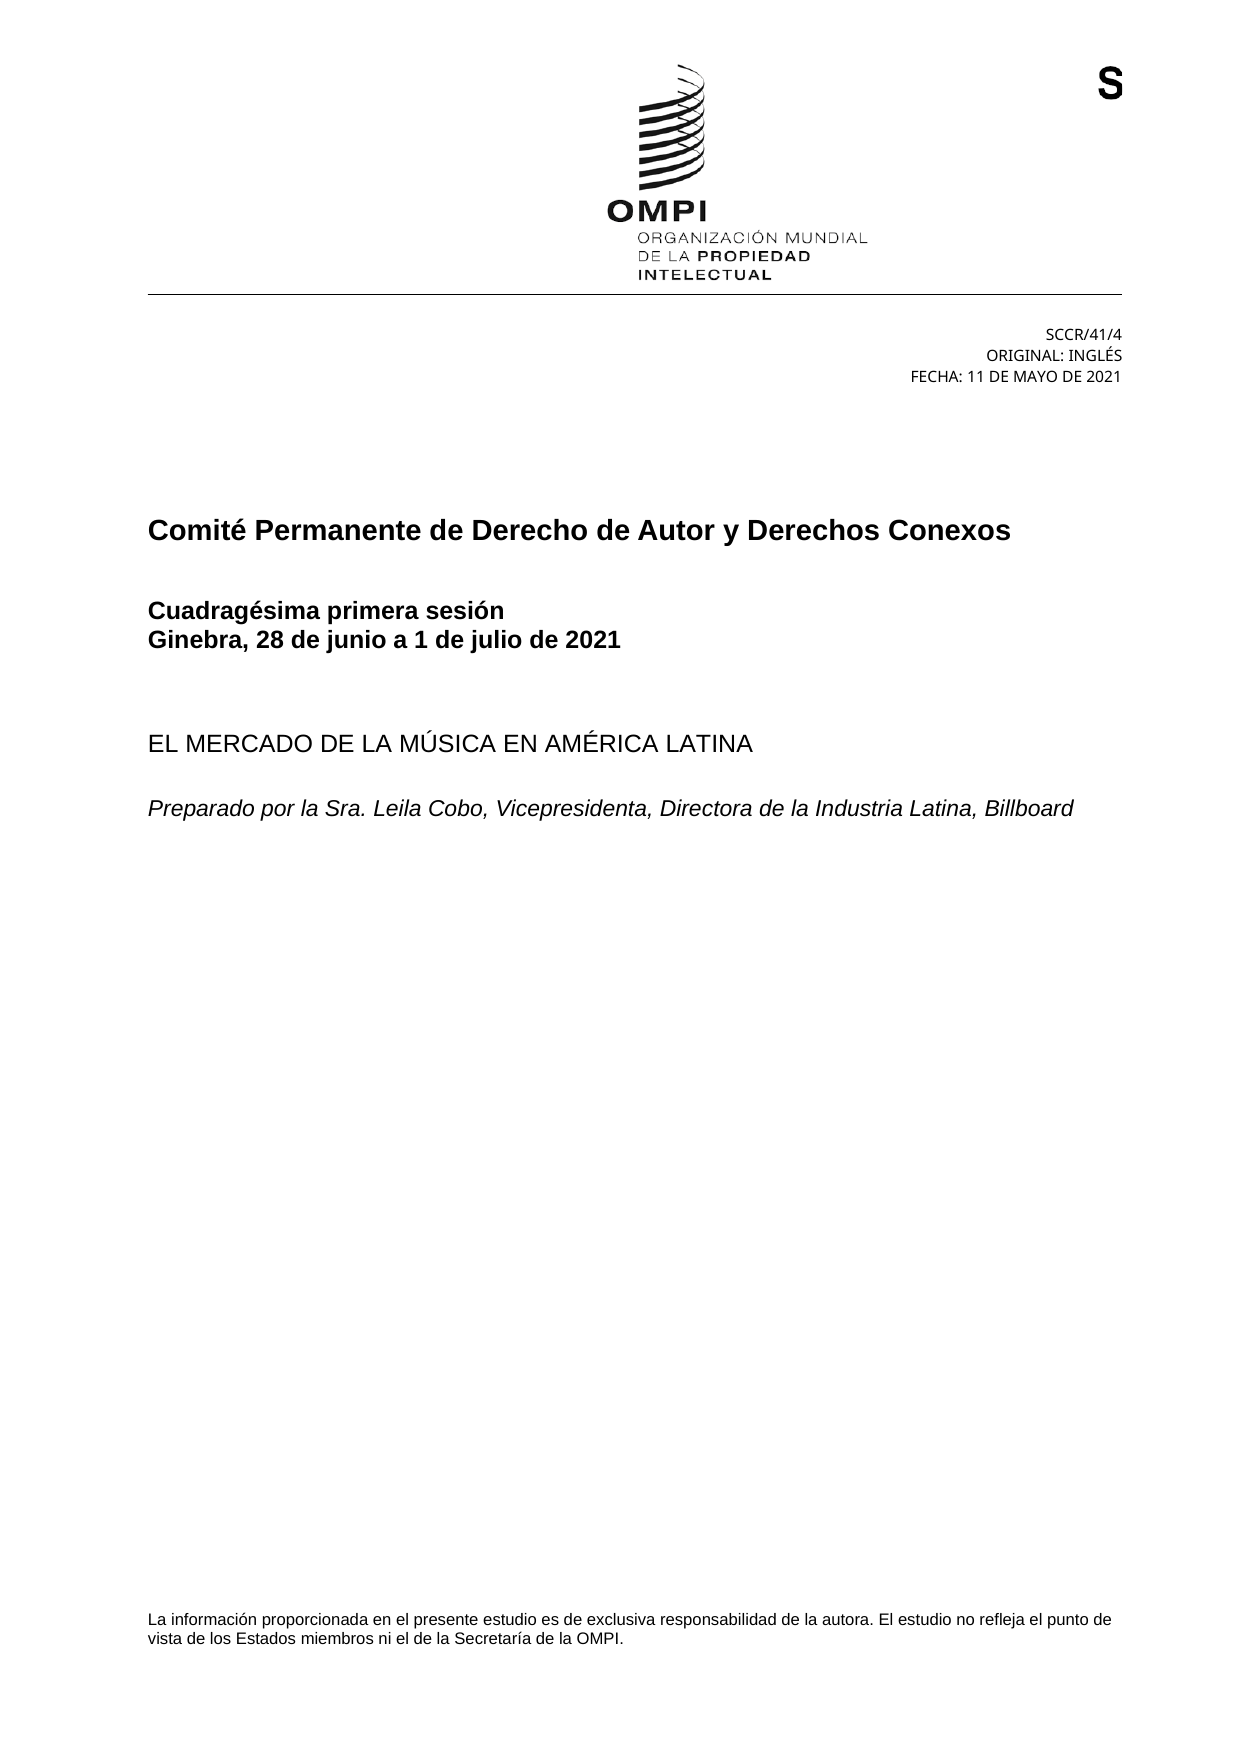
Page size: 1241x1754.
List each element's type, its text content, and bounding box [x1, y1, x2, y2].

text FECHA: 11 DE MAYO DE 2021 [148, 366, 1122, 387]
text Ginebra, 28 de junio a 1 de julio de 2021 [148, 625, 1122, 653]
text Preparado por la Sra. Leila Cobo, Vicepresidenta, Directora de la Industria Latina, Billboard [148, 795, 1122, 821]
text SCCR/41/4 [148, 295, 1122, 345]
picture [605, 59, 1123, 281]
text Cuadragésima primera sesión [148, 596, 1122, 625]
text ORIGINAL: INGLÉS [148, 345, 1122, 366]
text EL MERCADO de la música en américa latina [148, 728, 1122, 757]
subtitle Comité Permanente de Derecho de Autor y Derechos Conexos [148, 512, 1122, 546]
